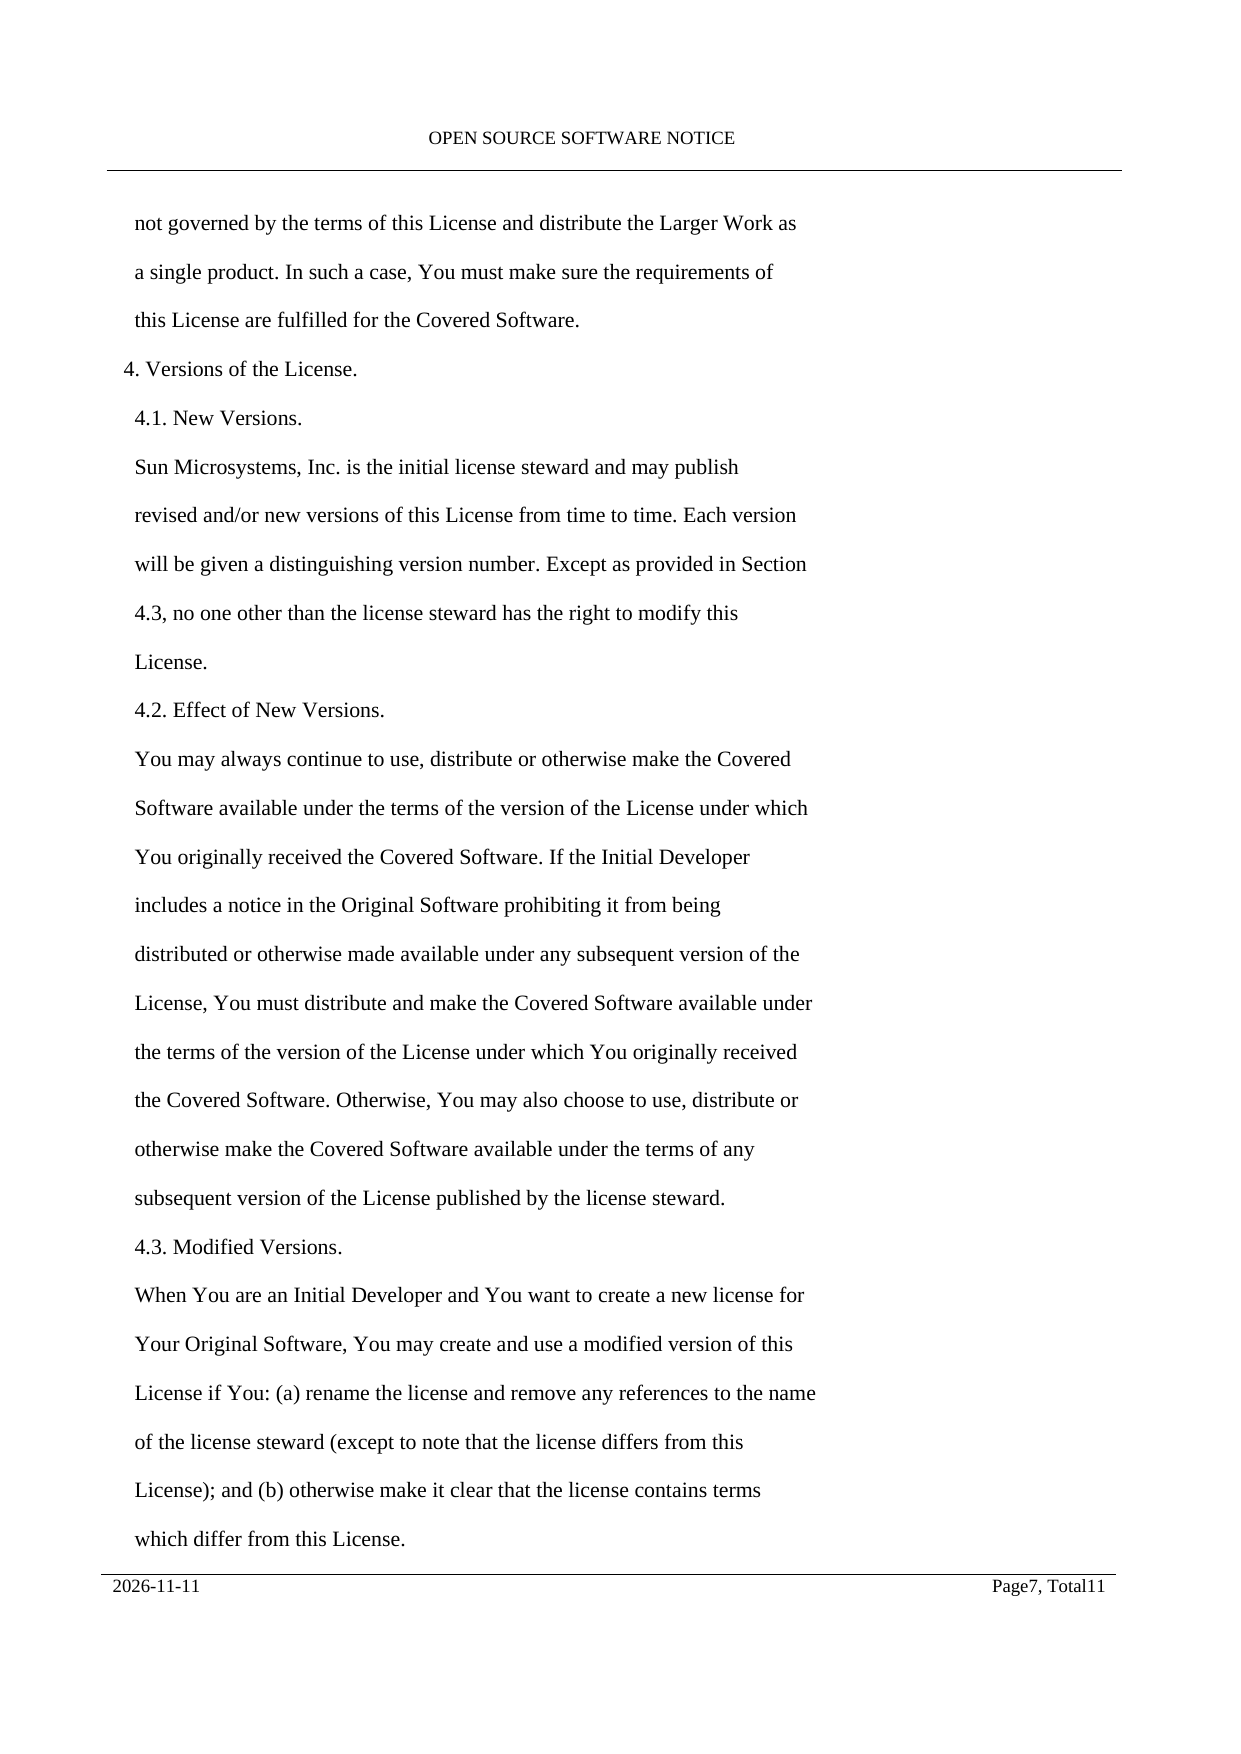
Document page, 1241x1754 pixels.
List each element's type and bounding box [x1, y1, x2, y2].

text [112, 206, 1128, 1555]
